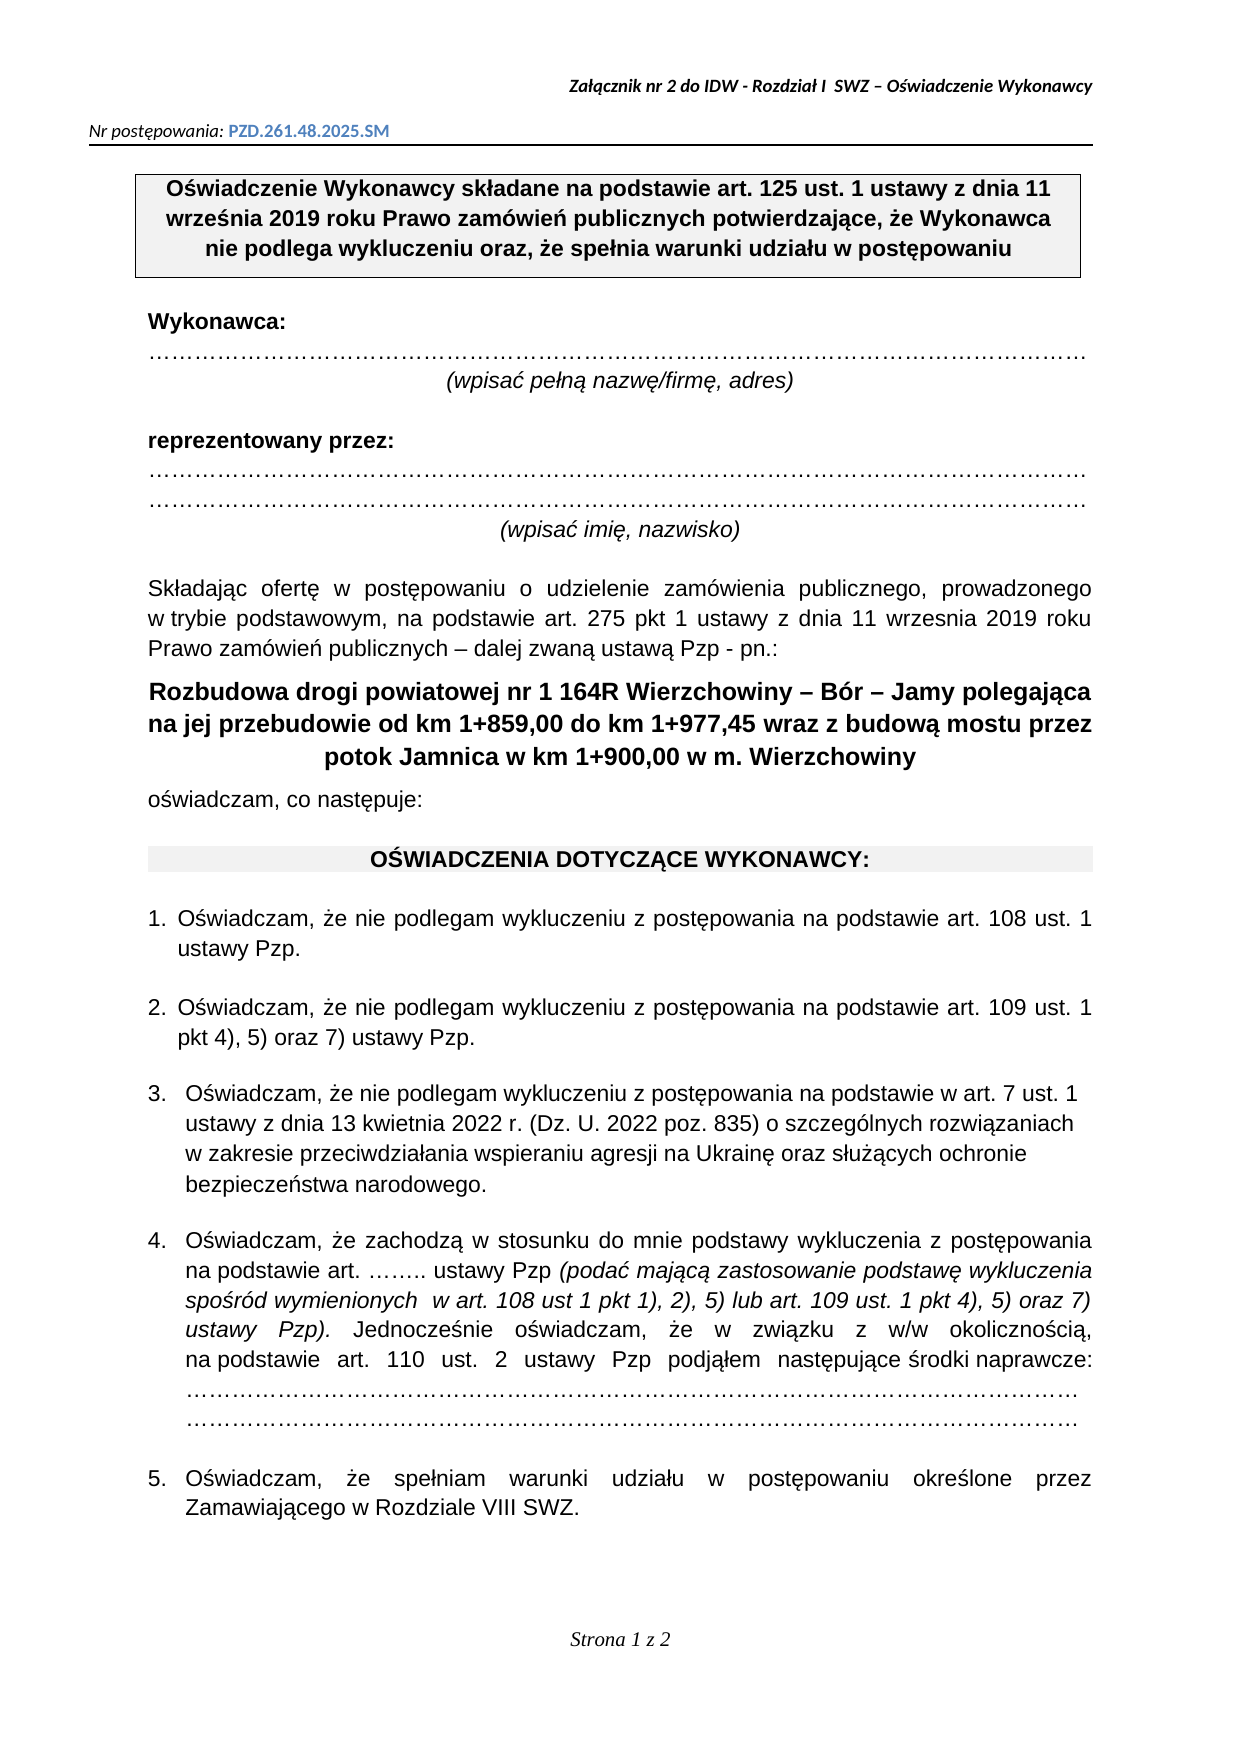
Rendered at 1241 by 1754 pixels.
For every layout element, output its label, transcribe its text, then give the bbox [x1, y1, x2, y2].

text (wpisać pełną nazwę/firmę, adres) [148, 367, 1093, 394]
list Oświadczam, że spełniam warunki udziału w postępowaniu określone przez Zamawiającego w Rozdziale VIII SWZ. [148, 1465, 1093, 1521]
list Oświadczam, że nie podlegam wykluczeniu z postępowania na podstawie w art. 7 ust. 1 ustawy z dnia 13 kwietnia 2022 r. (Dz. U. 2022 poz. 835) o szczególnych rozwiązaniach w zakresie przeciwdziałania wspieraniu agresji na Ukrainę oraz służących ochronie bezpieczeństwa narodowego. [148, 1080, 1093, 1197]
text Składając ofertę w postępowaniu o udzielenie zamówienia publicznego, prowadzonego w trybie podstawowym, na podstawie art. 275 pkt 1 ustawy z dnia 11 wrzesnia 2019 roku Prawo zamówień publicznych – dalej zwaną ustawą Pzp - pn.: [148, 575, 1093, 661]
list Oświadczam, że nie podlegam wykluczeniu z postępowania na podstawie art. 109 ust. 1 pkt 4), 5) oraz 7) ustawy Pzp. [148, 994, 1093, 1050]
text (wpisać imię, nazwisko) [148, 516, 1093, 542]
text Rozbudowa drogi powiatowej nr 1 164R Wierzchowiny – Bór – Jamy polegająca na jej przebudowie od km 1+859,00 do km 1+977,45 wraz z budową mostu przez potok Jamnica w km 1+900,00 w m. Wierzchowiny [148, 677, 1093, 770]
list Oświadczam, że zachodzą w stosunku do mnie podstawy wykluczenia z postępowania na podstawie art. …….. ustawy Pzp (podać mającą zastosowanie podstawę wykluczenia spośród wymienionych w art. 108 ust 1 pkt 1), 2), 5) lub art. 109 ust. 1 pkt 4), 5) oraz 7) ustawy Pzp). Jednocześnie oświadczam, że w związku z w/w okolicznością, na podstawie art. 110 ust. 2 ustawy Pzp podjąłem następujące środki naprawcze: ……………………………………………………………………………………………………………………………………………………………………………………………………………… [148, 1227, 1093, 1432]
list Oświadczam, że nie podlegam wykluczeniu z postępowania na podstawie art. 108 ust. 1 ustawy Pzp. [148, 905, 1093, 961]
text …………………………………………………………………………………………………………… [148, 456, 1093, 483]
table_header Oświadczenie Wykonawcy składane na podstawie art. 125 ust. 1 ustawy z dnia 11 września 2019 roku Prawo zamówień publicznych potwierdzające, że Wykonawca nie podlega wykluczeniu oraz, że spełnia warunki udziału w postępowaniu [136, 175, 1080, 277]
text Wykonawca: [148, 308, 1093, 334]
text reprezentowany przez: [148, 427, 1093, 453]
text oświadczam, co następuje: [148, 786, 1093, 813]
text …………………………………………………………………………………………………………… [148, 486, 1093, 512]
text OŚWIADCZENIA DOTYCZĄCE WYKONAWCY: [148, 846, 1093, 872]
text …………………………………………………………………………………………………………… [148, 338, 1093, 364]
